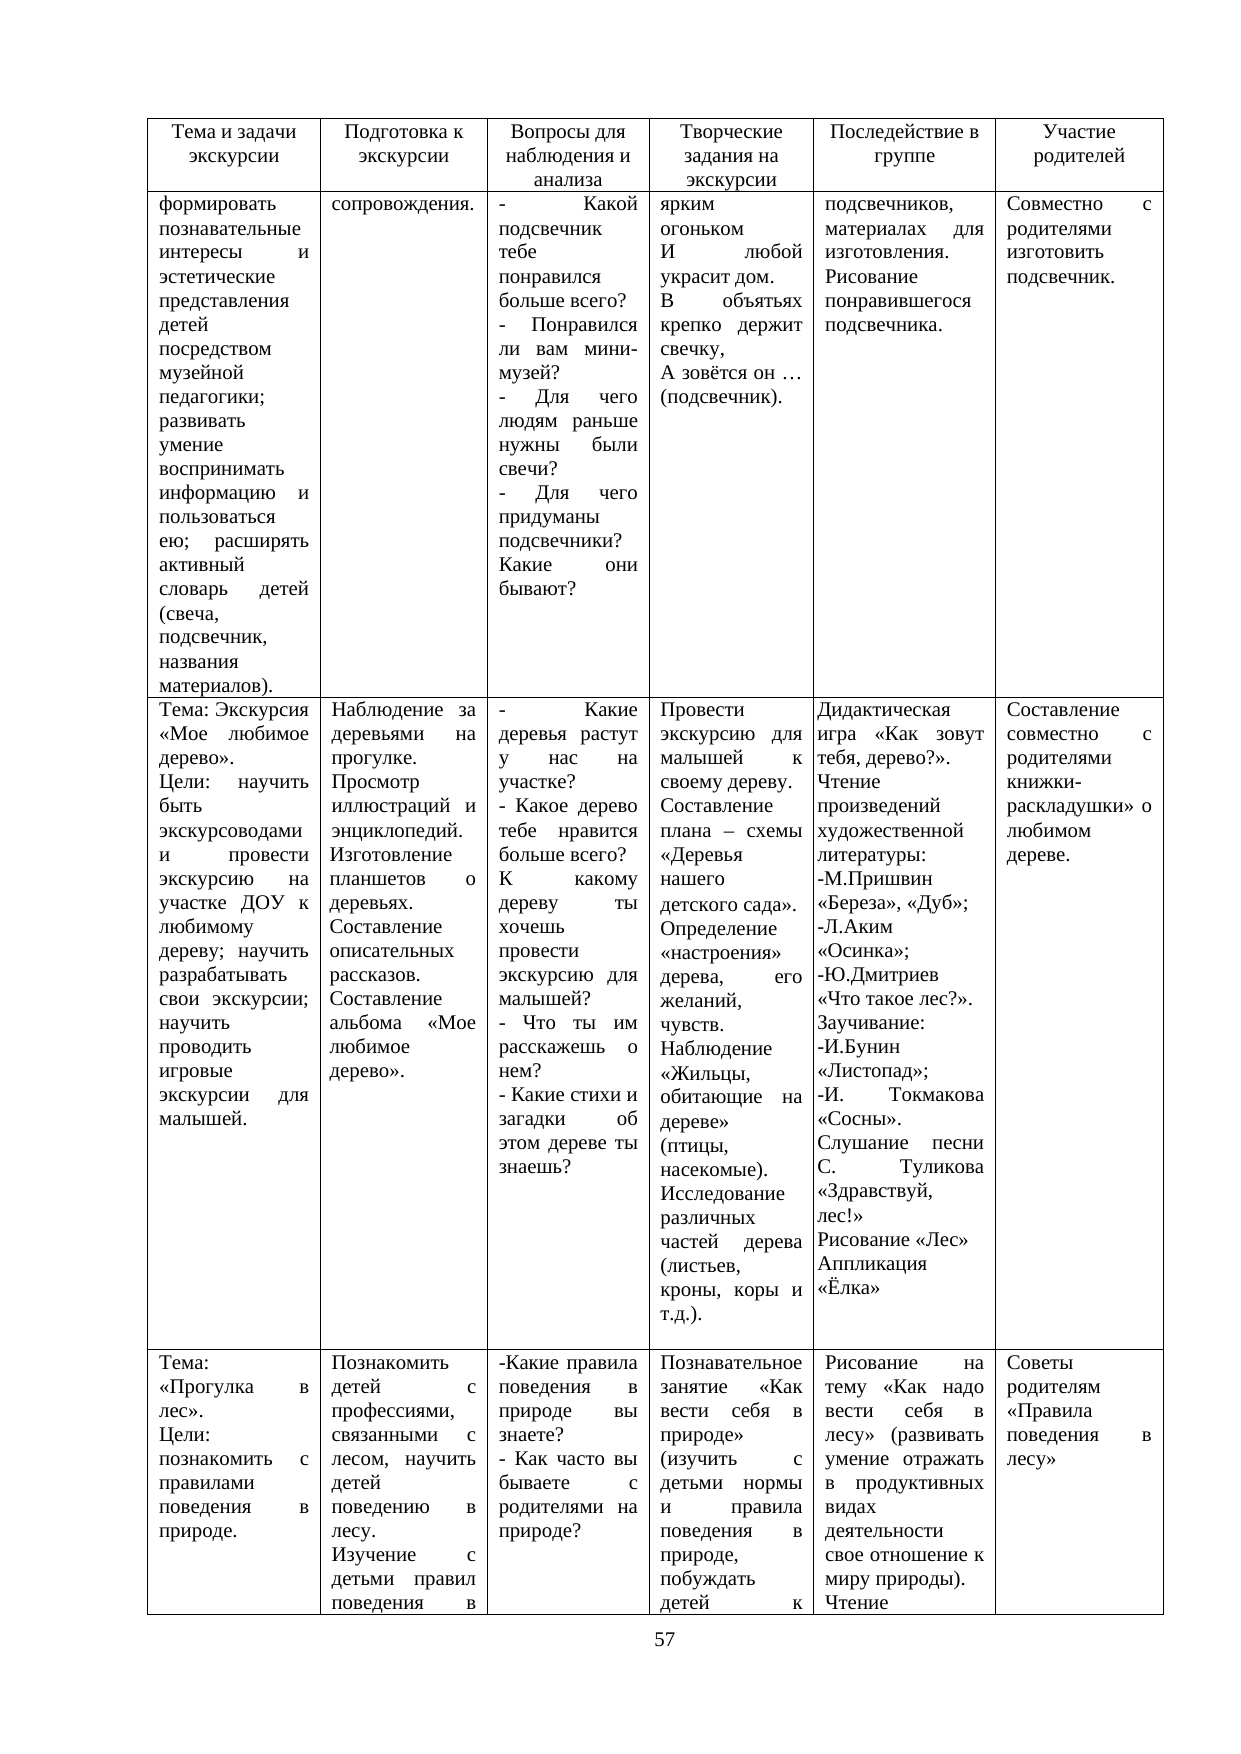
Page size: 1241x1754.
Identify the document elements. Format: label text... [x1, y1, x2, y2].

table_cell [321, 192, 487, 697]
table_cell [814, 1350, 995, 1614]
table_cell Составление совместно с родителями книжки-раскладушки» о любимом дереве. [996, 698, 1163, 1349]
table_header Подготовка к экскурсии [321, 119, 487, 191]
table_header Тема и задачи экскурсии [148, 119, 320, 191]
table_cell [321, 1350, 487, 1614]
table_header Вопросы для наблюдения и анализа [488, 119, 649, 191]
table_cell Тема: Экскурсия «Мое любимое дерево». Цели: научить быть экскурсоводами и провести экскурсию на участке ДОУ к любимому дереву; научить разрабатывать свои экскурсии; научить проводить игровые экскурсии для малышей. [148, 698, 320, 1349]
table_header Участие родителей [996, 119, 1163, 191]
table_header Творческие задания на экскурсии [650, 119, 813, 191]
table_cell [488, 192, 649, 697]
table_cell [488, 1350, 649, 1614]
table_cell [650, 192, 813, 697]
table_cell Дидактическая игра «Как зовут тебя, дерево?». Чтение произведений художественной литературы: -М.Пришвин «Береза», «Дуб»; -Л.Аким «Осинка»; -Ю.Дмитриев «Что такое лес?». Заучивание: -И.Бунин «Листопад»; -И. Токмакова «Сосны». Слушание песни С. Туликова «Здравствуй, лес!» Рисование «Лес» Аппликация «Ёлка» [814, 698, 995, 1349]
table_cell Провести экскурсию для малышей к своему дереву. Составление плана – схемы «Деревья нашего детского сада». Определение «настроения» дерева, его желаний, чувств. Наблюдение «Жильцы, обитающие на дереве» (птицы, насекомые). Исследование различных частей дерева (листьев, кроны, коры и т.д.). [650, 698, 813, 1349]
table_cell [148, 192, 320, 697]
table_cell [814, 192, 995, 697]
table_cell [996, 192, 1163, 697]
table_cell Наблюдение за деревьями на прогулке. Просмотр иллюстраций и энциклопедий. Изготовление планшетов о деревьях. Составление описательных рассказов. Составление альбома «Мое любимое дерево». [321, 698, 487, 1349]
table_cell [996, 1350, 1163, 1614]
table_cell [650, 1350, 813, 1614]
table_header Последействие в группе [814, 119, 995, 191]
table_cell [148, 1350, 320, 1614]
table_cell - Какие деревья растут у нас на участке? - Какое дерево тебе нравится больше всего? К какому дереву ты хочешь провести экскурсию для малышей? - Что ты им расскажешь о нем? - Какие стихи и загадки об этом дереве ты знаешь? [488, 698, 649, 1349]
